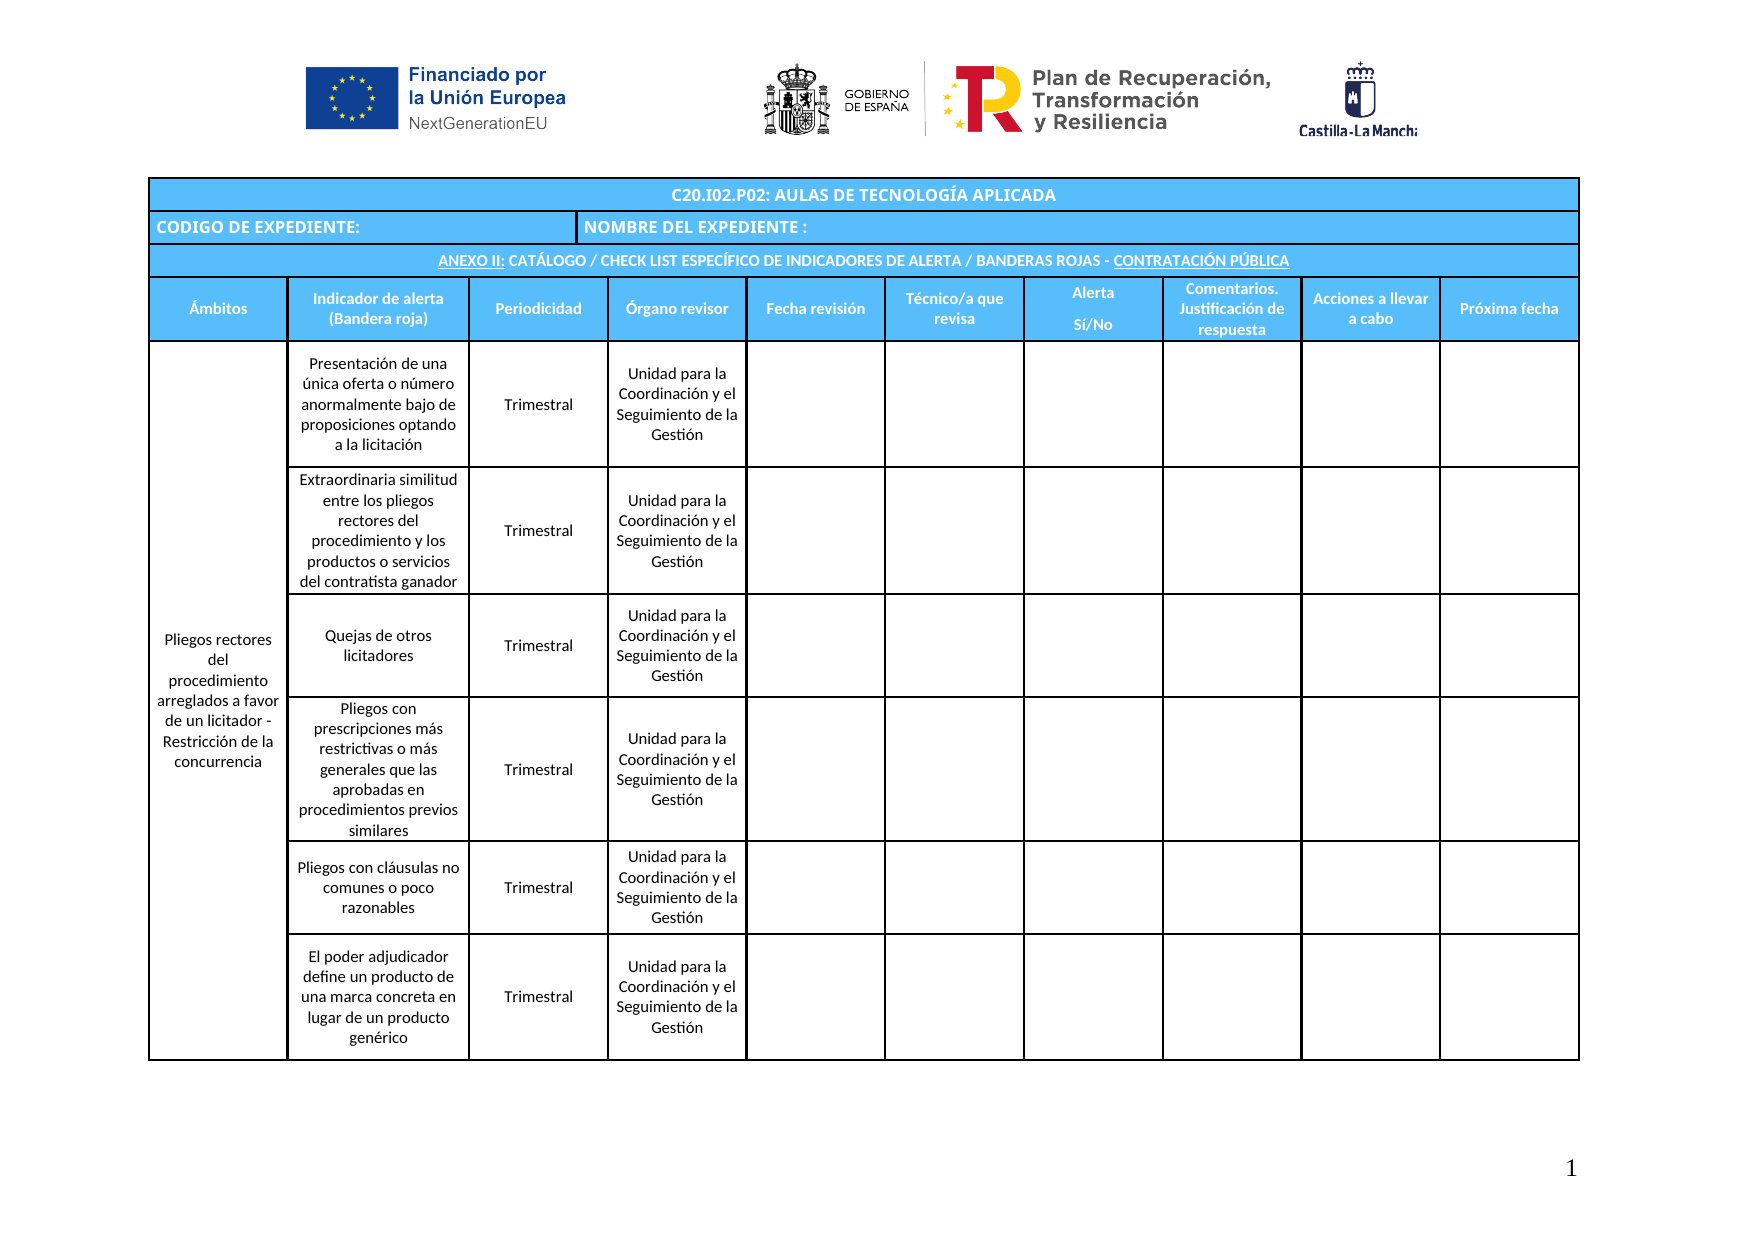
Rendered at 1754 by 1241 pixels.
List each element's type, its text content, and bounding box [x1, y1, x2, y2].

table_cell [1025, 595, 1162, 696]
table_cell Acciones a llevar a cabo [1303, 278, 1439, 340]
table_cell Trimestral [470, 842, 607, 932]
table_cell [1025, 935, 1162, 1059]
table_cell [1303, 595, 1439, 696]
table_cell [1303, 698, 1439, 840]
table_header C20.I02.P02: AULAS DE TECNOLOGÍA APLICADA [150, 179, 1578, 210]
table_cell CODIGO DE EXPEDIENTE: [150, 212, 575, 243]
table_cell Unidad para la Coordinación y el Seguimiento de la Gestión [609, 698, 745, 840]
table_cell Próxima fecha [1441, 278, 1578, 340]
table_cell Pliegos rectores del procedimiento arreglados a favor de un licitador - Restricción de la concurrencia [150, 342, 286, 1059]
table_cell [886, 698, 1023, 840]
table_cell ANEXO II: CATÁLOGO / CHECK LIST ESPECÍFICO DE INDICADORES DE ALERTA / BANDERAS ROJAS - CONTRATACIÓN PÚBLICA [150, 245, 1578, 276]
table_cell [1164, 468, 1300, 593]
table_cell [1303, 842, 1439, 932]
table_cell Pliegos con cláusulas no comunes o poco razonables [289, 842, 468, 932]
table_cell Comentarios. Justificación de respuesta [1164, 278, 1300, 340]
table_cell [1025, 342, 1162, 466]
table_cell Órgano revisor [609, 278, 745, 340]
table_cell Trimestral [470, 698, 607, 840]
table_cell [1441, 342, 1578, 466]
table_cell Trimestral [470, 468, 607, 593]
table_cell Trimestral [470, 342, 607, 466]
table_cell [886, 935, 1023, 1059]
table_cell [1441, 698, 1578, 840]
table_cell [748, 935, 884, 1059]
table_cell Quejas de otros licitadores [289, 595, 468, 696]
table_cell [1303, 935, 1439, 1059]
table_cell Periodicidad [470, 278, 607, 340]
table_cell [1025, 842, 1162, 932]
table_cell [886, 468, 1023, 593]
table_cell [748, 342, 884, 466]
table_cell [1164, 595, 1300, 696]
table_cell Trimestral [470, 935, 607, 1059]
table_cell Ámbitos [150, 278, 286, 340]
table_cell Unidad para la Coordinación y el Seguimiento de la Gestión [609, 842, 745, 932]
table_cell [748, 698, 884, 840]
table_cell Extraordinaria similitud entre los pliegos rectores del procedimiento y los productos o servicios del contratista ganador [289, 468, 468, 593]
table_cell [886, 595, 1023, 696]
table_cell Fecha revisión [748, 278, 884, 340]
table_cell [748, 842, 884, 932]
table_cell Indicador de alerta (Bandera roja) [289, 278, 468, 340]
table_cell [1441, 935, 1578, 1059]
table_cell Técnico/a que revisa [886, 278, 1023, 340]
table_cell Trimestral [470, 595, 607, 696]
table_cell [1441, 595, 1578, 696]
table_cell Unidad para la Coordinación y el Seguimiento de la Gestión [609, 935, 745, 1059]
picture [304, 61, 1417, 137]
table_cell [1025, 698, 1162, 840]
table_cell NOMBRE DEL EXPEDIENTE : [578, 212, 1578, 243]
table_cell Unidad para la Coordinación y el Seguimiento de la Gestión [609, 342, 745, 466]
table_cell [1164, 342, 1300, 466]
table_cell Alerta [1025, 278, 1162, 307]
table_cell Presentación de una única oferta o número anormalmente bajo de proposiciones optando a la licitación [289, 342, 468, 466]
table_cell [1303, 342, 1439, 466]
table_cell Pliegos con prescripciones más restrictivas o más generales que las aprobadas en procedimientos previos similares [289, 698, 468, 840]
table_cell [886, 342, 1023, 466]
table_cell [886, 842, 1023, 932]
table_cell [1164, 698, 1300, 840]
table_cell [1303, 468, 1439, 593]
table_cell El poder adjudicador define un producto de una marca concreta en lugar de un producto genérico [289, 935, 468, 1059]
table_cell Unidad para la Coordinación y el Seguimiento de la Gestión [609, 468, 745, 593]
table_cell [748, 468, 884, 593]
table_cell [1441, 468, 1578, 593]
table_cell [1441, 842, 1578, 932]
table_cell Sí/No [1025, 307, 1162, 340]
table_cell [1164, 842, 1300, 932]
table_cell Unidad para la Coordinación y el Seguimiento de la Gestión [609, 595, 745, 696]
table_cell [748, 595, 884, 696]
table_cell [1025, 468, 1162, 593]
table_cell [1164, 935, 1300, 1059]
